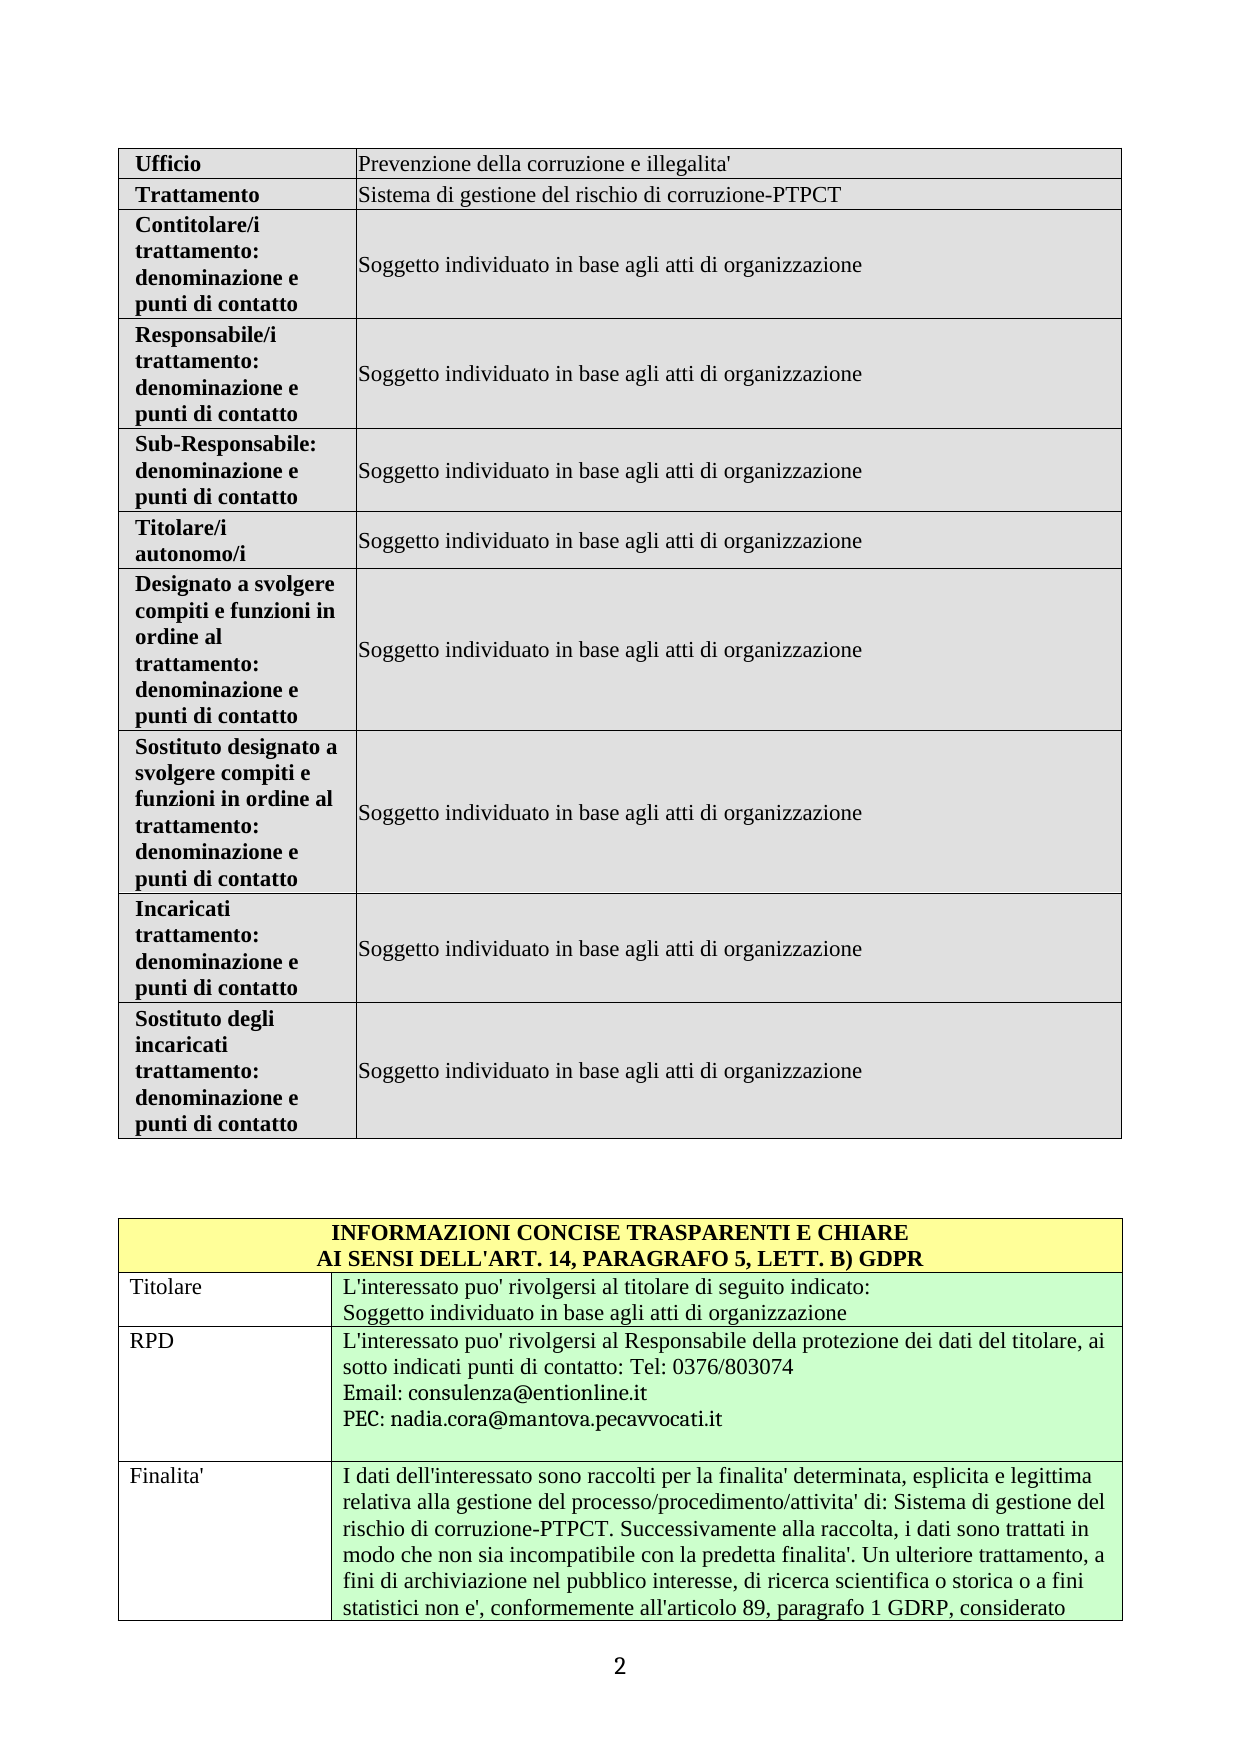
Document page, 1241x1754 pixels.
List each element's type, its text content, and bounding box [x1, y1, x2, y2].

table_cell Designato a svolgere compiti e funzioni in ordine al trattamento: denominazione e punti di contatto [119, 569, 356, 730]
table_cell Soggetto individuato in base agli atti di organizzazione [357, 429, 1121, 511]
table_cell Soggetto individuato in base agli atti di organizzazione [357, 512, 1121, 568]
table_cell Incaricati trattamento: denominazione e punti di contatto [119, 894, 356, 1002]
table_cell Contitolare/i trattamento: denominazione e punti di contatto [119, 210, 356, 318]
table_cell Sistema di gestione del rischio di corruzione-PTPCT [357, 179, 1121, 209]
table_cell L'interessato puo' rivolgersi al Responsabile della protezione dei dati del titolare, ai sotto indicati punti di contatto: Tel: 0376/803074 Email: consulenza@entionline.it PEC: nadia.cora@mantova.pecavvocati.it [332, 1327, 1122, 1461]
table_cell Soggetto individuato in base agli atti di organizzazione [357, 569, 1121, 730]
table_cell Soggetto individuato in base agli atti di organizzazione [357, 731, 1121, 892]
table_cell Titolare [119, 1273, 331, 1326]
table_header INFORMAZIONI CONCISE TRASPARENTI E CHIARE AI SENSI DELL'ART. 14, PARAGRAFO 5, LETT. B) GDPR [119, 1219, 1122, 1272]
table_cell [332, 1462, 1122, 1620]
table_cell Trattamento [119, 179, 356, 209]
table_cell Soggetto individuato in base agli atti di organizzazione [357, 210, 1121, 318]
table_cell L'interessato puo' rivolgersi al titolare di seguito indicato: Soggetto individuato in base agli atti di organizzazione [332, 1273, 1122, 1326]
table_cell RPD [119, 1327, 331, 1461]
table_cell Soggetto individuato in base agli atti di organizzazione [357, 319, 1121, 428]
table_cell Soggetto individuato in base agli atti di organizzazione [357, 894, 1121, 1002]
table_cell Sub-Responsabile: denominazione e punti di contatto [119, 429, 356, 511]
table_cell Finalita' [119, 1462, 331, 1620]
table_cell Titolare/i autonomo/i [119, 512, 356, 568]
table_cell Responsabile/i trattamento: denominazione e punti di contatto [119, 319, 356, 428]
table_cell Prevenzione della corruzione e illegalita' [357, 149, 1121, 178]
table_cell Sostituto degli incaricati trattamento: denominazione e punti di contatto [119, 1003, 356, 1138]
table_cell Ufficio [119, 149, 356, 178]
table_cell Sostituto designato a svolgere compiti e funzioni in ordine al trattamento: denominazione e punti di contatto [119, 731, 356, 892]
table_cell Soggetto individuato in base agli atti di organizzazione [357, 1003, 1121, 1138]
